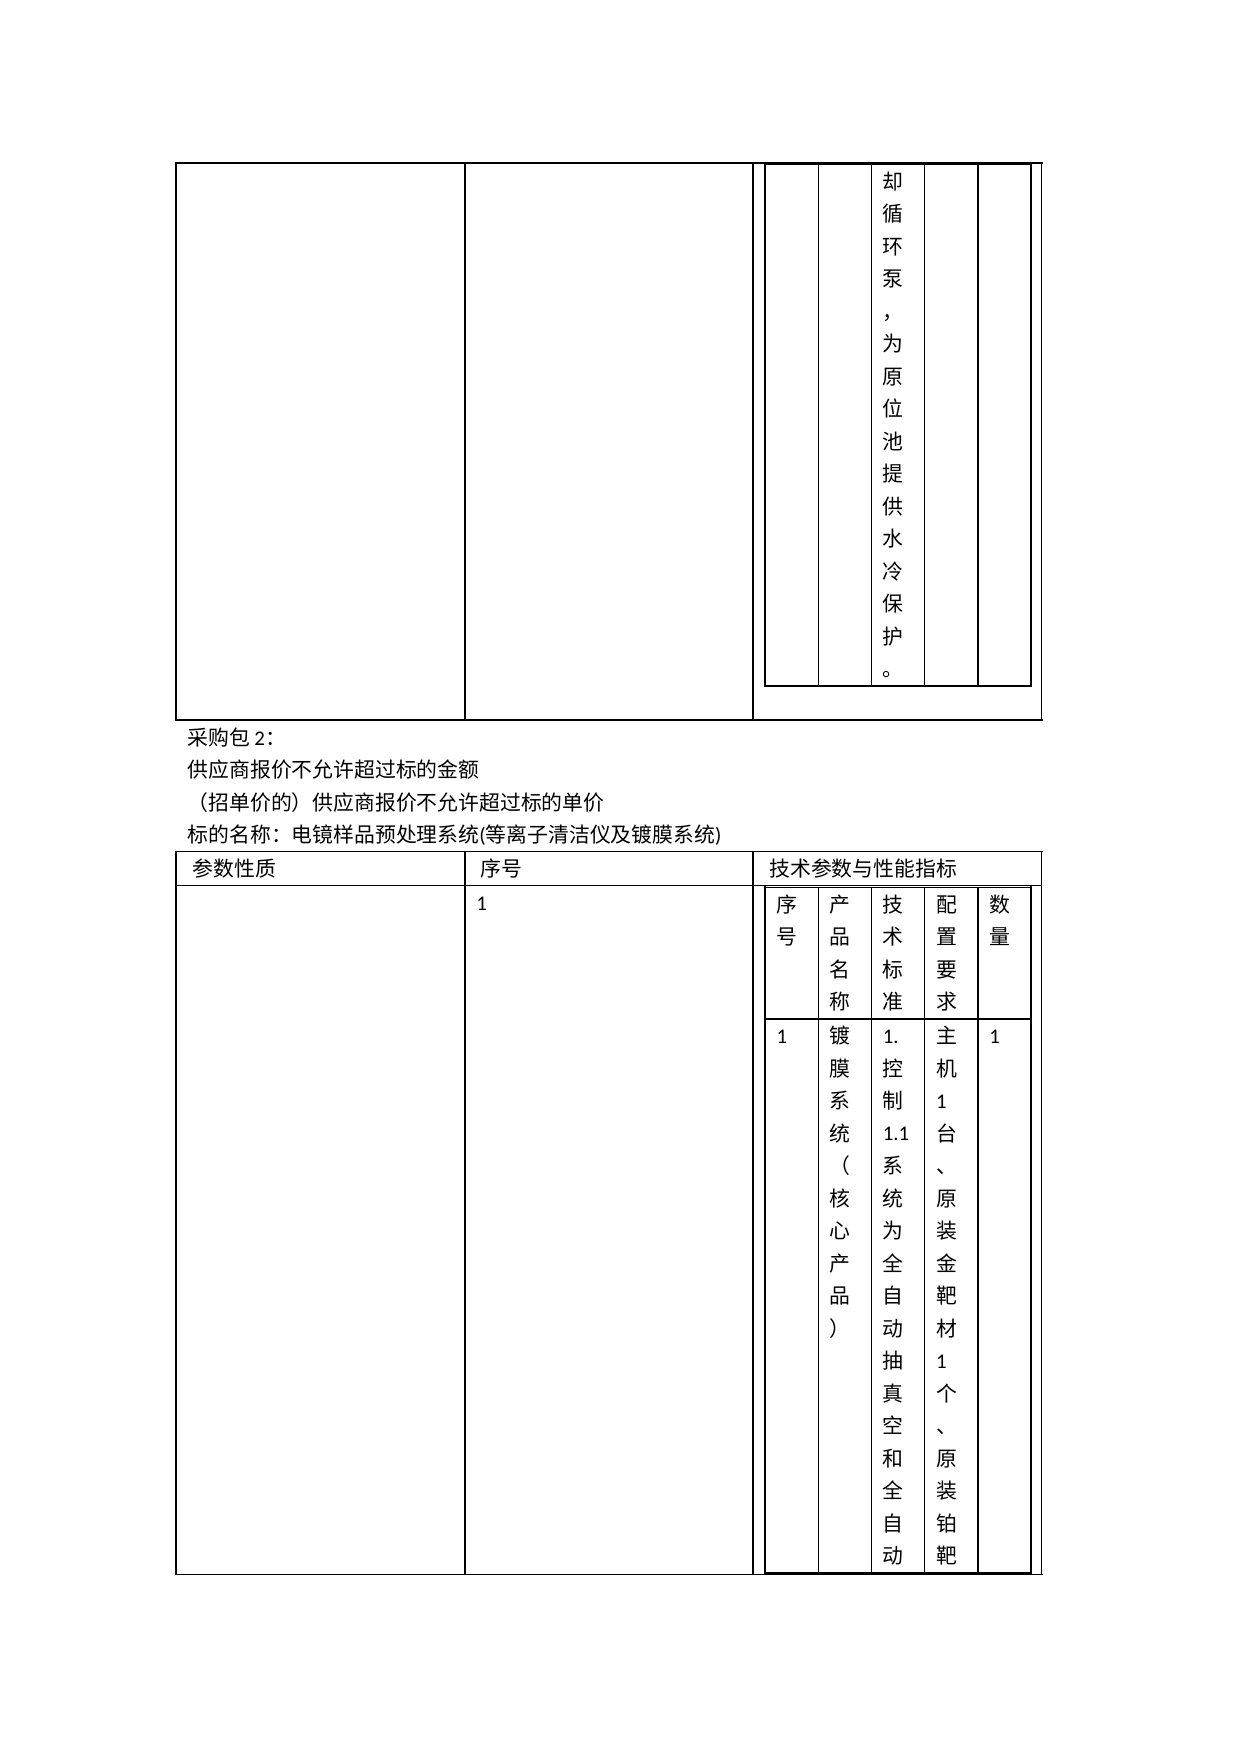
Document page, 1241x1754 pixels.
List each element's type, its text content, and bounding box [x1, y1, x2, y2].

table_cell [766, 1020, 818, 1572]
table_cell [754, 886, 764, 1573]
table_cell [177, 886, 464, 1573]
table_header 序号 [466, 852, 752, 885]
text 采购包2： [187, 721, 1053, 753]
table_cell [925, 1020, 977, 1572]
text 供应商报价不允许超过标的金额 [187, 753, 1053, 786]
table_header 参数性质 [177, 852, 464, 885]
table_cell [754, 164, 1041, 719]
table_cell [925, 888, 977, 1018]
text 标的名称：电镜样品预处理系统(等离子清洁仪及镀膜系统) [187, 818, 1053, 851]
table_cell [819, 1020, 871, 1572]
table_header 技术参数与性能指标 [754, 852, 1041, 885]
text （招单价的）供应商报价不允许超过标的单价 [187, 786, 1053, 818]
table_cell [766, 888, 818, 1018]
table_cell 1 [466, 164, 752, 719]
table_cell [1032, 886, 1041, 1573]
table_cell [177, 164, 464, 719]
table_cell [872, 1020, 924, 1572]
table_cell [979, 1020, 1030, 1572]
table_cell [979, 888, 1030, 1018]
table_cell [872, 888, 924, 1018]
table_cell 1 [466, 886, 752, 1573]
table_cell [819, 888, 871, 1018]
